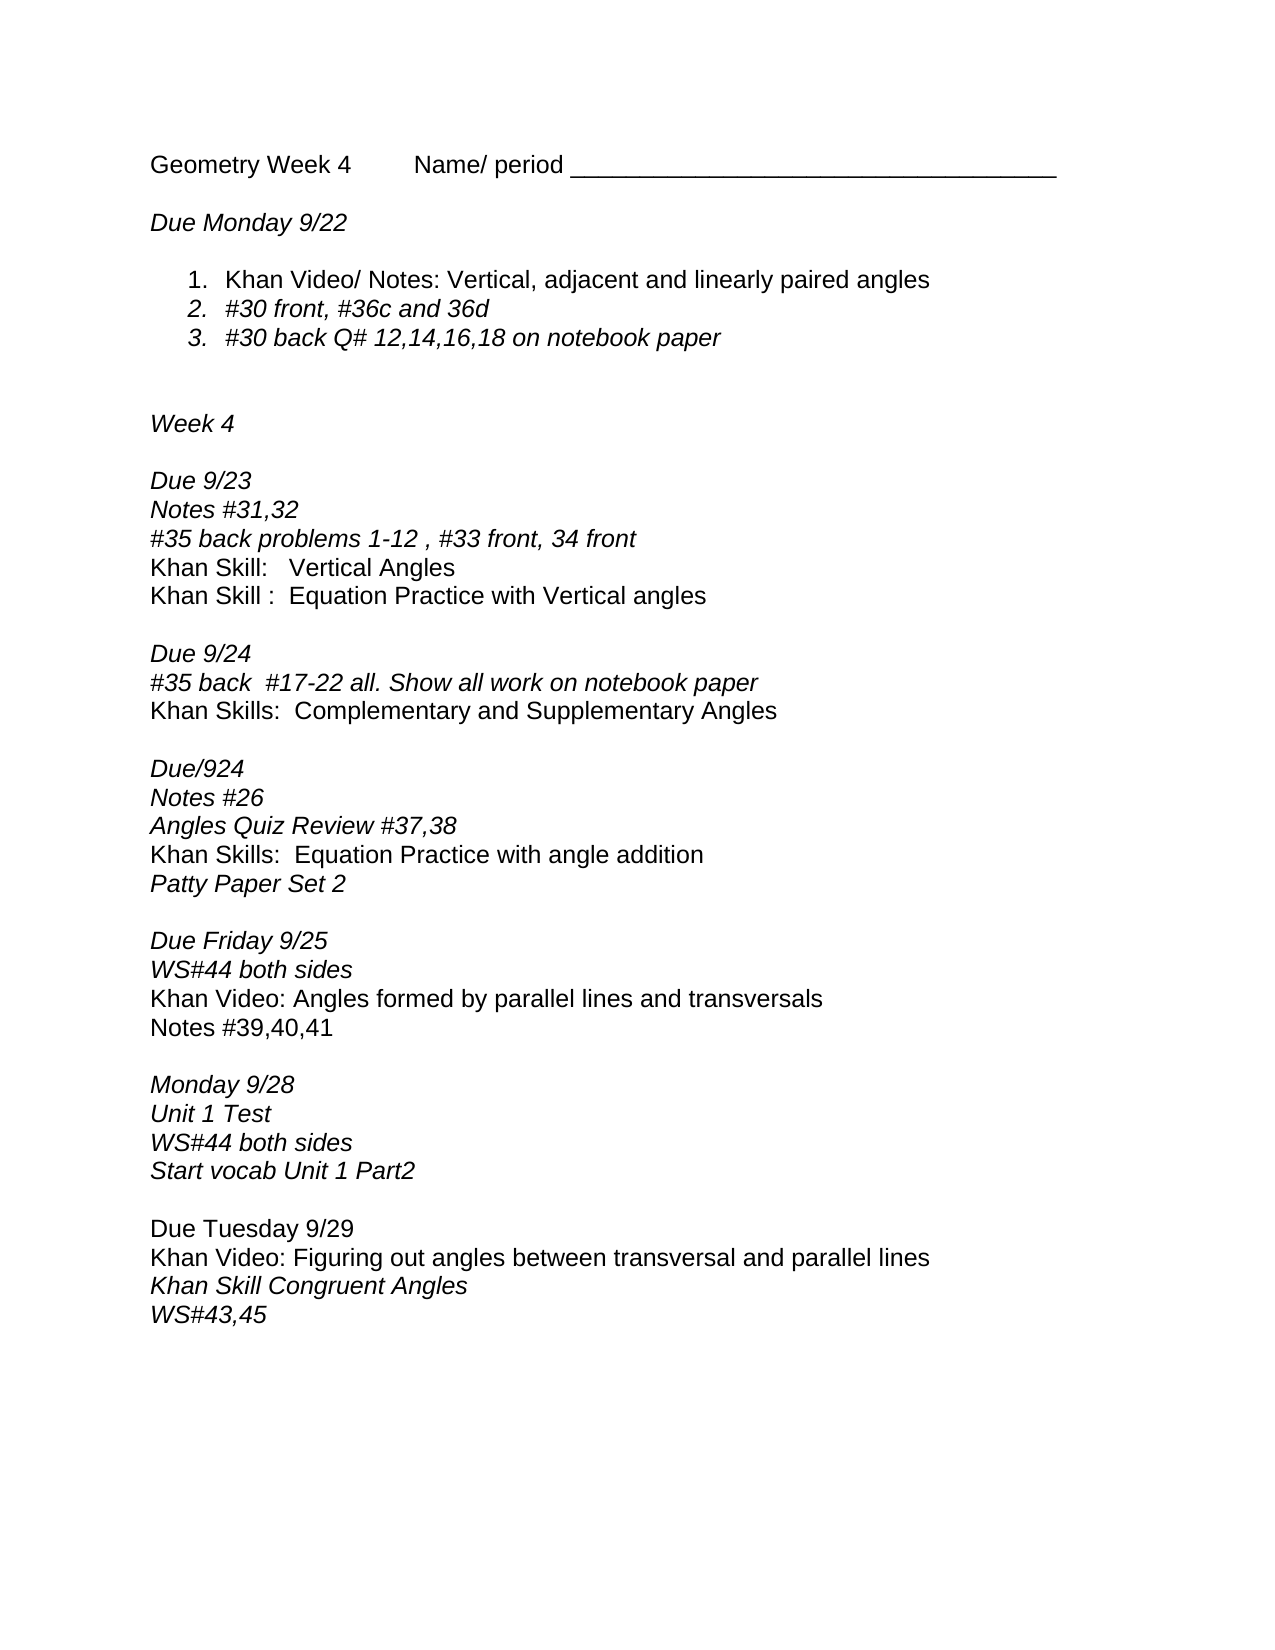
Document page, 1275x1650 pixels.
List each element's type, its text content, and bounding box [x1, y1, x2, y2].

text Start vocab Unit 1 Part2 [150, 1156, 1125, 1185]
text Week 4 [150, 409, 1125, 437]
text Due 9/24 [150, 639, 1125, 667]
text Patty Paper Set 2 [150, 869, 1125, 897]
text Monday 9/28 [150, 1070, 1125, 1099]
text Khan Video: Angles formed by parallel lines and transversals [150, 984, 1125, 1012]
text #35 back problems 1-12 , #33 front, 34 front [150, 524, 1125, 552]
text Notes #39,40,41 [150, 1012, 1125, 1041]
text Khan Skills: Complementary and Supplementary Angles [150, 696, 1125, 725]
text Angles Quiz Review #37,38 [150, 811, 1125, 840]
text Khan Skill Congruent Angles [150, 1271, 1125, 1300]
list #30 front, #36c and 36d [187, 294, 1125, 322]
text Geometry Week 4 Name/ period ___________________________________ [150, 150, 1125, 179]
text Due/924 [150, 754, 1125, 782]
text WS#44 both sides [150, 1127, 1125, 1156]
text Notes #26 [150, 782, 1125, 811]
text WS#44 both sides [150, 955, 1125, 984]
text Due Friday 9/25 [150, 926, 1125, 955]
text Due Tuesday 9/29 [150, 1214, 1125, 1242]
text Khan Skill : Equation Practice with Vertical angles [150, 581, 1125, 610]
text Khan Skills: Equation Practice with angle addition [150, 840, 1125, 869]
text Unit 1 Test [150, 1099, 1125, 1127]
text Due Monday 9/22 [150, 207, 1125, 236]
text WS#43,45 [150, 1300, 1125, 1329]
text Notes #31,32 [150, 495, 1125, 524]
text Due 9/23 [150, 466, 1125, 495]
text Khan Skill: Vertical Angles [150, 552, 1125, 581]
text #35 back #17-22 all. Show all work on notebook paper [150, 667, 1125, 696]
list Khan Video/ Notes: Vertical, adjacent and linearly paired angles [187, 265, 1125, 294]
text Khan Video: Figuring out angles between transversal and parallel lines [150, 1242, 1125, 1271]
list #30 back Q# 12,14,16,18 on notebook paper [187, 322, 1125, 351]
